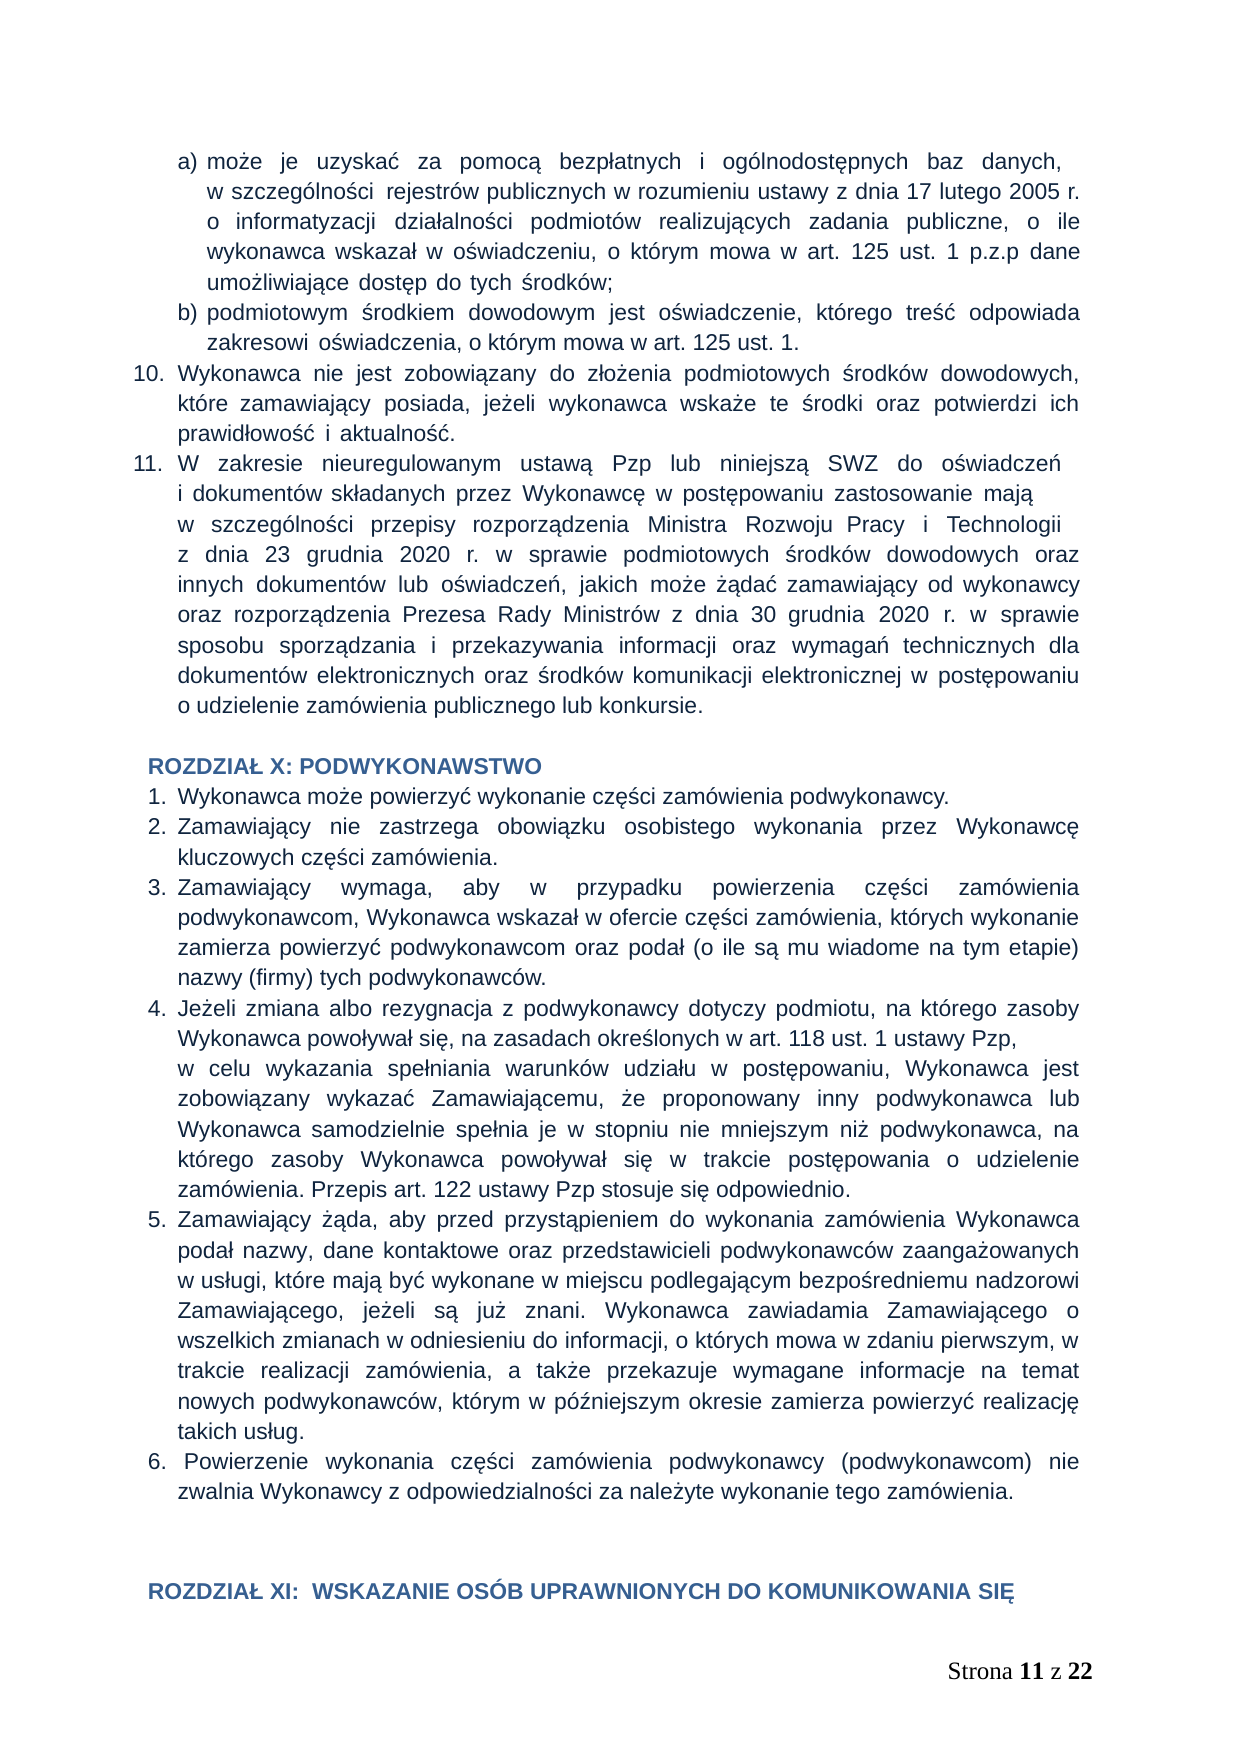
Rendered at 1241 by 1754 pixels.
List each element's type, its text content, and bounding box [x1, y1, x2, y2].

list Jeżeli zmiana albo rezygnacja z podwykonawcy dotyczy podmiotu, na którego zasoby Wykonawca powoływał się, na zasadach określonych w art. 118 ust. 1 ustawy Pzp, [148, 995, 1080, 1051]
list Zamawiający nie zastrzega obowiązku osobistego wykonania przez Wykonawcę kluczowych części zamówienia. [148, 813, 1080, 870]
list 5. Zamawiający żąda, aby przed przystąpieniem do wykonania zamówienia Wykonawca podał nazwy, dane kontaktowe oraz przedstawicieli podwykonawców zaangażowanych w usługi, które mają być wykonane w miejscu podlegającym bezpośredniemu nadzorowi Zamawiającego, jeżeli są już znani. Wykonawca zawiadamia Zamawiającego o wszelkich zmianach w odniesieniu do informacji, o których mowa w zdaniu pierwszym, w trakcie realizacji zamówienia, a także przekazuje wymagane informacje na temat nowych podwykonawców, którym w późniejszym okresie zamierza powierzyć realizację takich usług. [148, 1206, 1080, 1444]
list Wykonawca nie jest zobowiązany do złożenia podmiotowych środków dowodowych, które zamawiający posiada, jeżeli wykonawca wskaże te środki oraz potwierdzi ich prawidłowość i aktualność. [133, 359, 1080, 446]
list Wykonawca może powierzyć wykonanie części zamówienia podwykonawcy. [148, 783, 1080, 809]
text w szczególności przepisy rozporządzenia Ministra Rozwoju Pracy i Technologii z dnia 23 grudnia 2020 r. w sprawie podmiotowych środków dowodowych oraz innych dokumentów lub oświadczeń, jakich może żądać zamawiający od wykonawcy oraz rozporządzenia Prezesa Rady Ministrów z dnia 30 grudnia 2020 r. w sprawie sposobu sporządzania i przekazywania informacji oraz wymagań technicznych dla dokumentów elektronicznych oraz środków komunikacji elektronicznej w postępowaniu o udzielenie zamówienia publicznego lub konkursie. [177, 511, 1080, 718]
list 6. Powierzenie wykonania części zamówienia podwykonawcy (podwykonawcom) nie zwalnia Wykonawcy z odpowiedzialności za należyte wykonanie tego zamówienia. [148, 1448, 1080, 1505]
text ROZDZIAŁ X: PODWYKONAWSTWO [148, 753, 1080, 779]
list podmiotowym środkiem dowodowym jest oświadczenie, którego treść odpowiada zakresowi oświadczenia, o którym mowa w art. 125 ust. 1. [177, 299, 1080, 356]
list Zamawiający wymaga, aby w przypadku powierzenia części zamówienia podwykonawcom, Wykonawca wskazał w ofercie części zamówienia, których wykonanie zamierza powierzyć podwykonawcom oraz podał (o ile są mu wiadome na tym etapie) nazwy (firmy) tych podwykonawców. [148, 874, 1080, 991]
list W zakresie nieuregulowanym ustawą Pzp lub niniejszą SWZ do oświadczeń i dokumentów składanych przez Wykonawcę w postępowaniu zastosowanie mają [133, 450, 1080, 507]
list w celu wykazania spełniania warunków udziału w postępowaniu, Wykonawca jest zobowiązany wykazać Zamawiającemu, że proponowany inny podwykonawca lub Wykonawca samodzielnie spełnia je w stopniu nie mniejszym niż podwykonawca, na którego zasoby Wykonawca powoływał się w trakcie postępowania o udzielenie zamówienia. Przepis art. 122 ustawy Pzp stosuje się odpowiednio. [177, 1055, 1080, 1202]
list może je uzyskać za pomocą bezpłatnych i ogólnodostępnych baz danych, w szczególności rejestrów publicznych w rozumieniu ustawy z dnia 17 lutego 2005 r. o informatyzacji działalności podmiotów realizujących zadania publiczne, o ile wykonawca wskazał w oświadczeniu, o którym mowa w art. 125 ust. 1 p.z.p dane umożliwiające dostęp do tych środków; [177, 148, 1080, 295]
text ROZDZIAŁ XI: WSKAZANIE OSÓB UPRAWNIONYCH DO KOMUNIKOWANIA SIĘ [148, 1578, 1093, 1604]
